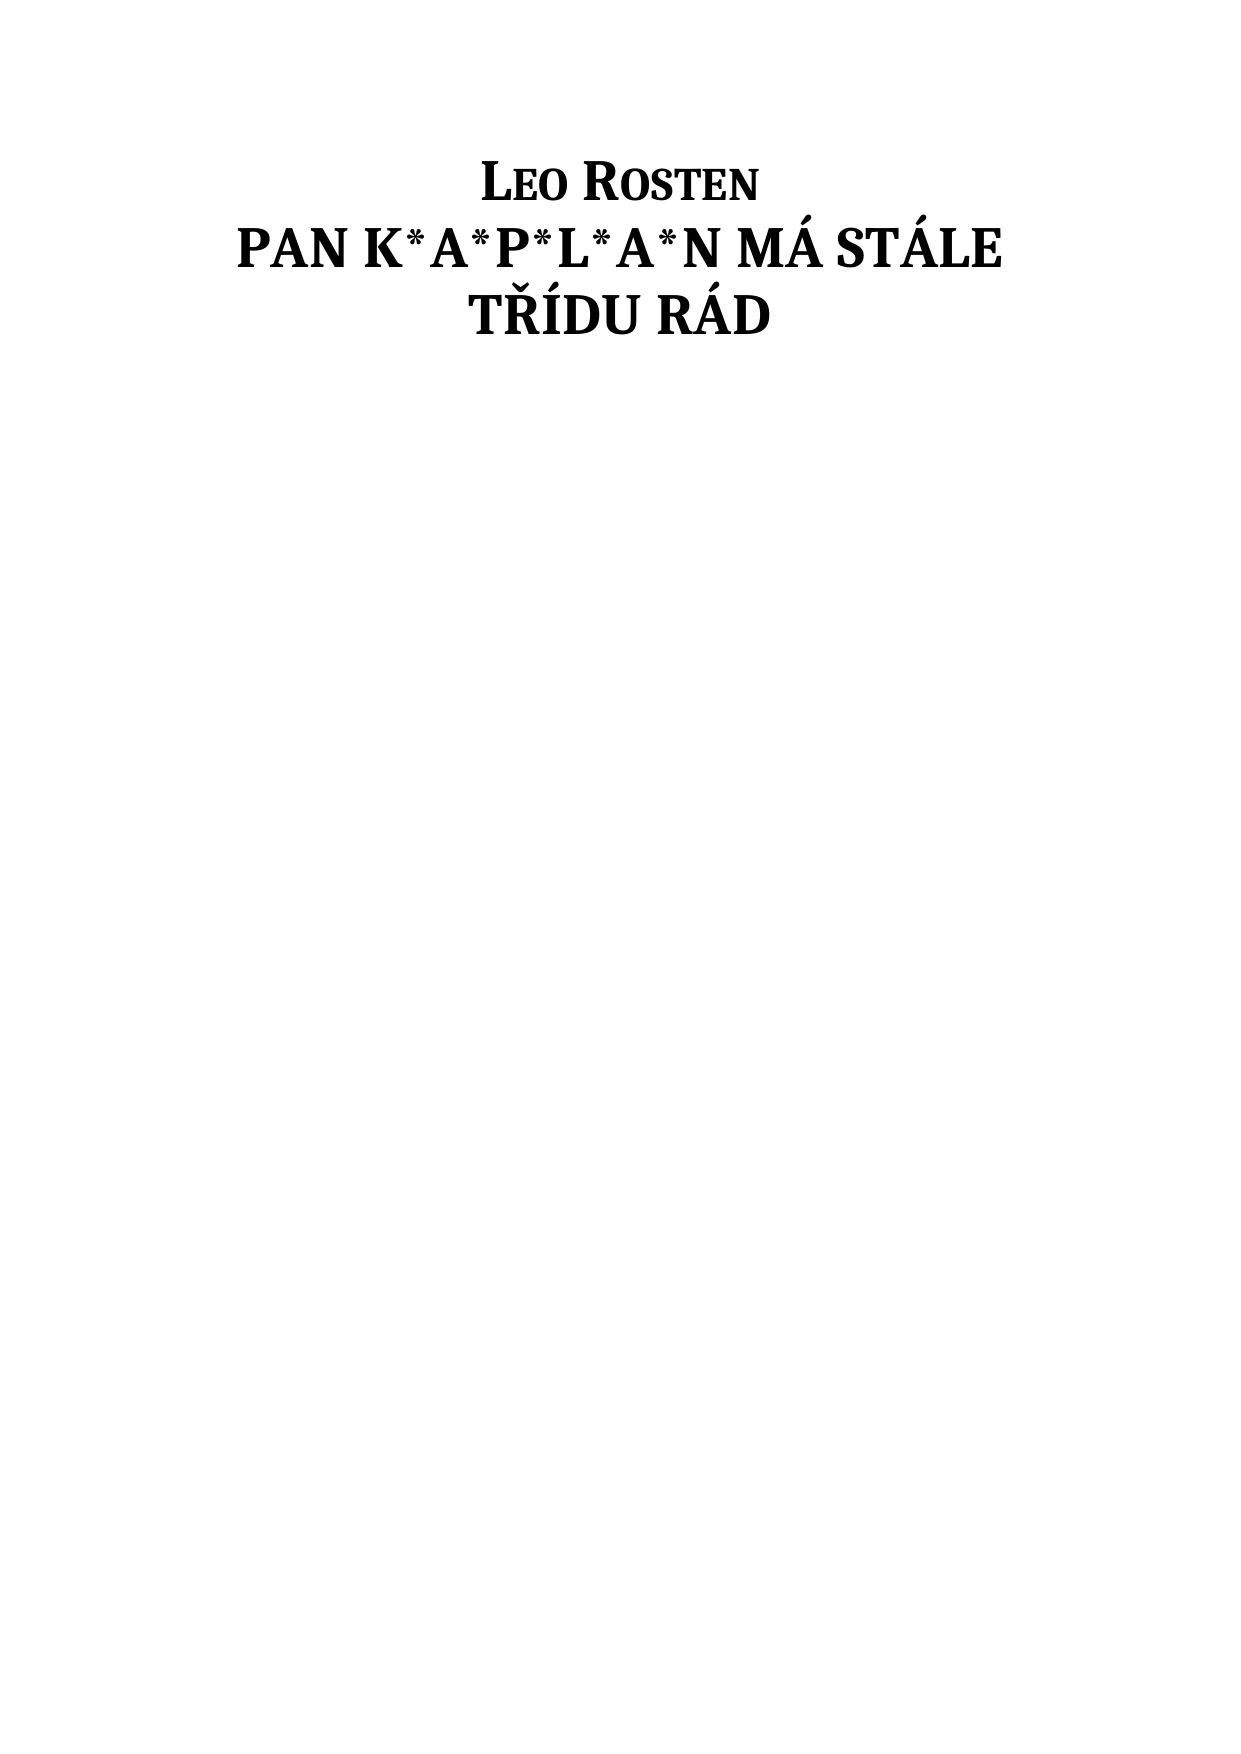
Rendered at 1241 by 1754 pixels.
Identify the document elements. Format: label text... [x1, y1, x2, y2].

subtitle Leo Rosten [148, 148, 1093, 215]
subtitle PAN K*A*P*L*A*N MÁ STÁLE TŘÍDU RÁD [148, 215, 1093, 349]
